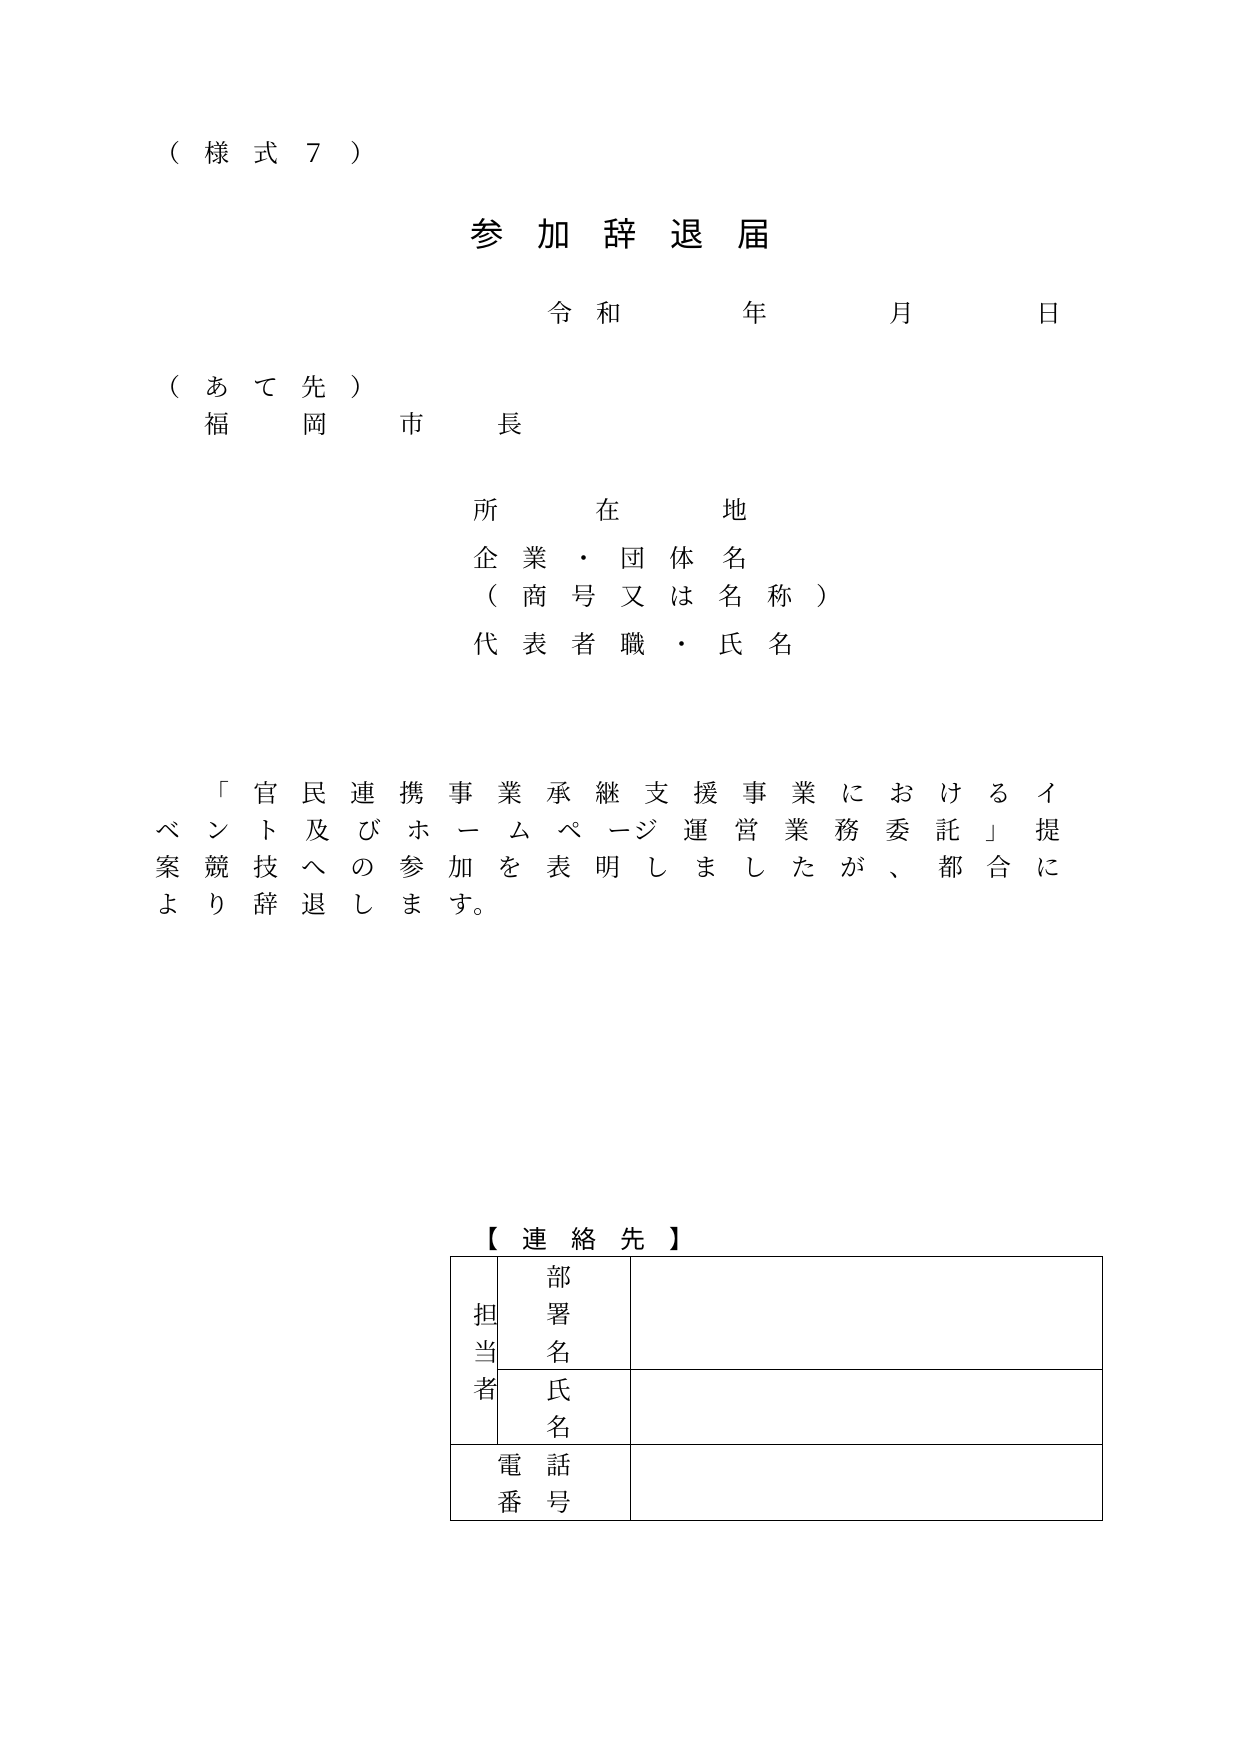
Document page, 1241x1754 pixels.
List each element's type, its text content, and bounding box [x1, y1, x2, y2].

text 【連絡先】 [155, 1219, 1085, 1256]
table_header 部署名 [498, 1257, 630, 1369]
text 令和 年 月 日 [155, 293, 1085, 330]
text （様式７） [155, 133, 1085, 170]
text 代表者職・氏名 [450, 624, 1085, 661]
text 福 岡 市 長 [155, 404, 1085, 442]
text （あて先） [155, 367, 1085, 404]
table_cell 氏 名 [498, 1370, 630, 1444]
table_cell 電話番号 [451, 1445, 630, 1519]
table_header [631, 1257, 1102, 1369]
text 所 在 地 [450, 490, 1085, 527]
text （商号又は名称） [450, 576, 1085, 613]
table_header 担当者 [451, 1257, 497, 1444]
text 企業・団体名 [450, 538, 1085, 576]
text 「官民連携事業承継支援事業におけるイベント及びホームページ運営業務委託」提案競技への参加を表明しましたが、都合により辞退します。 [155, 773, 1085, 921]
text 参 加 辞 退 届 [155, 208, 1085, 256]
table_cell [631, 1445, 1102, 1519]
table_cell [631, 1370, 1102, 1444]
